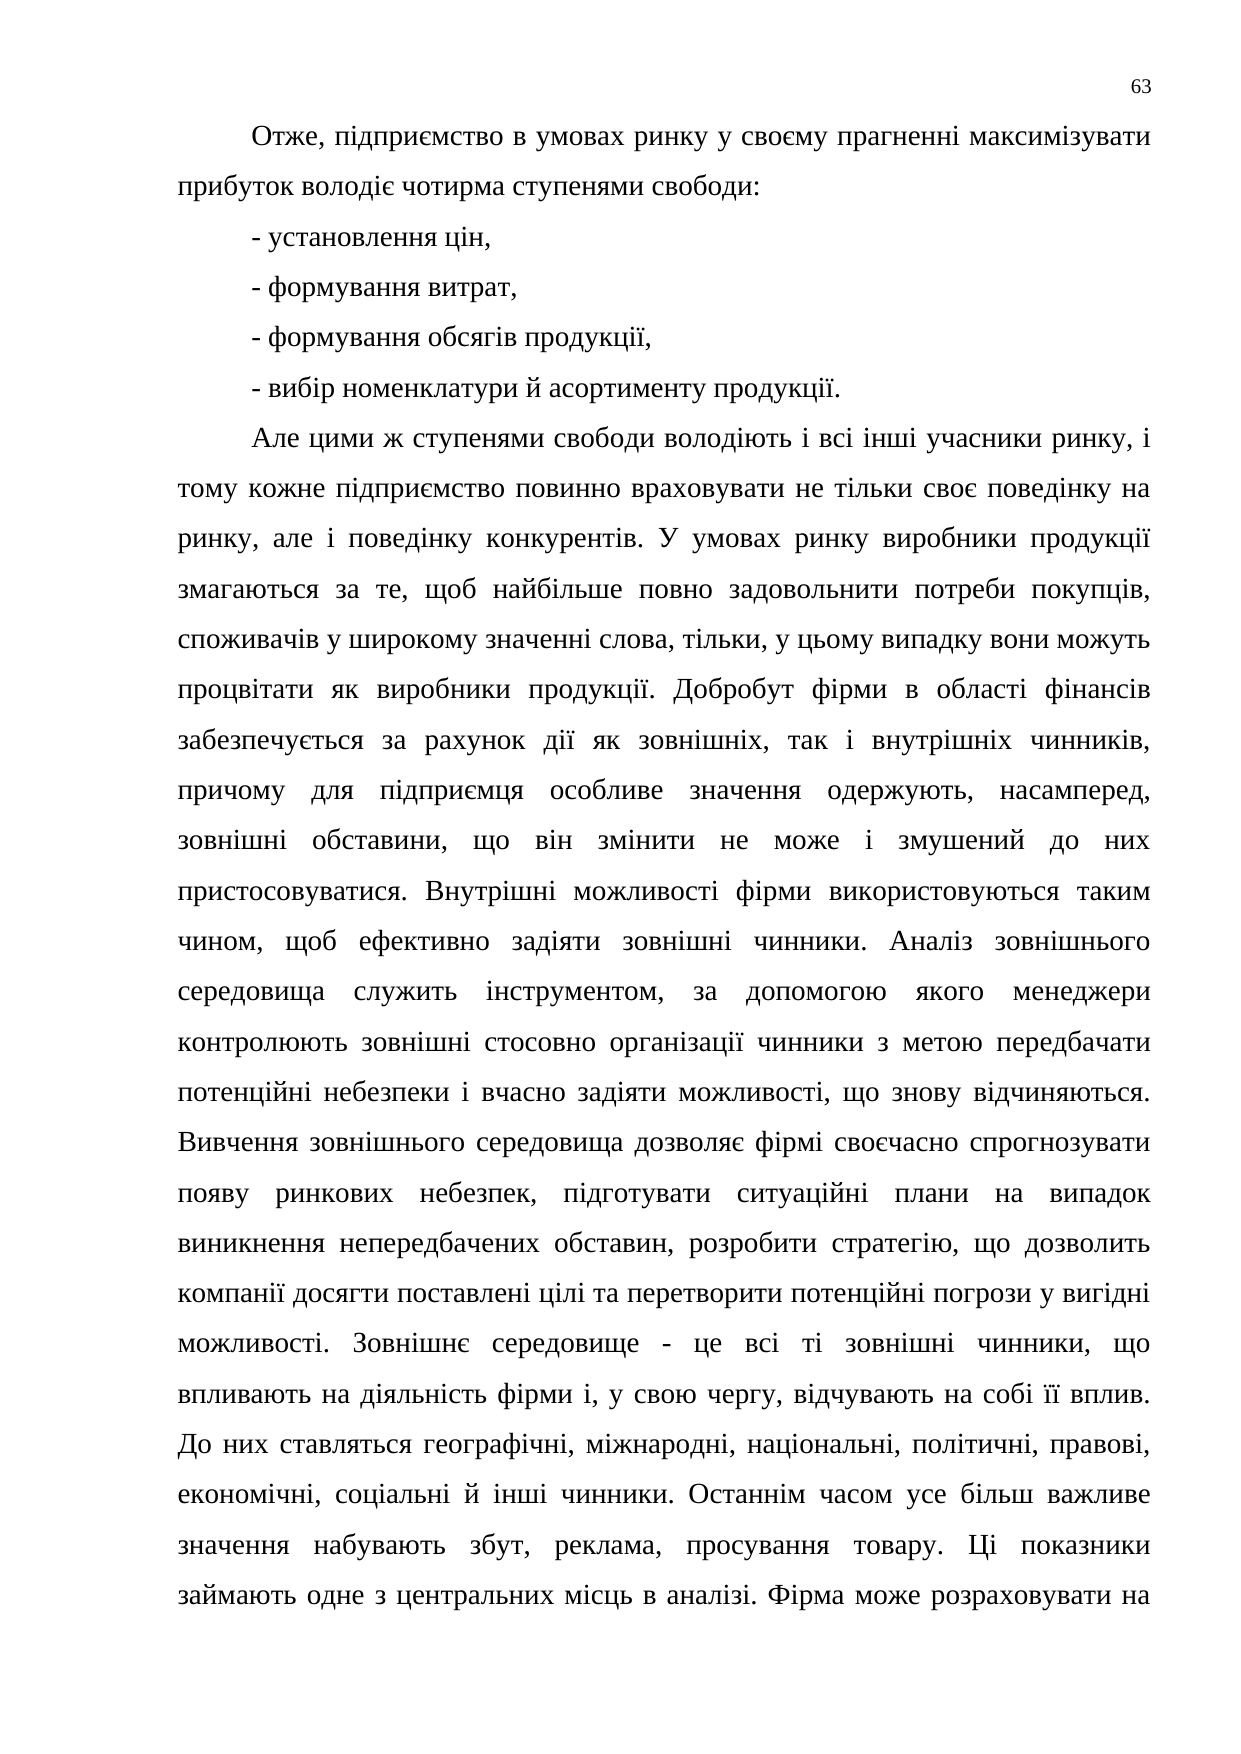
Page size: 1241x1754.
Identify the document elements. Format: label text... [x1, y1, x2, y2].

text - вибір номенклатури й асортименту продукції. [177, 370, 1152, 403]
text - формування витрат, [177, 269, 1152, 303]
text Отже, підприємство в умовах ринку у своєму прагненні максимізувати прибуток володіє чотирма ступенями свободи: [177, 118, 1152, 202]
text - формування обсягів продукції, [177, 319, 1152, 353]
text - установлення цін, [177, 219, 1152, 252]
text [177, 420, 1152, 1611]
